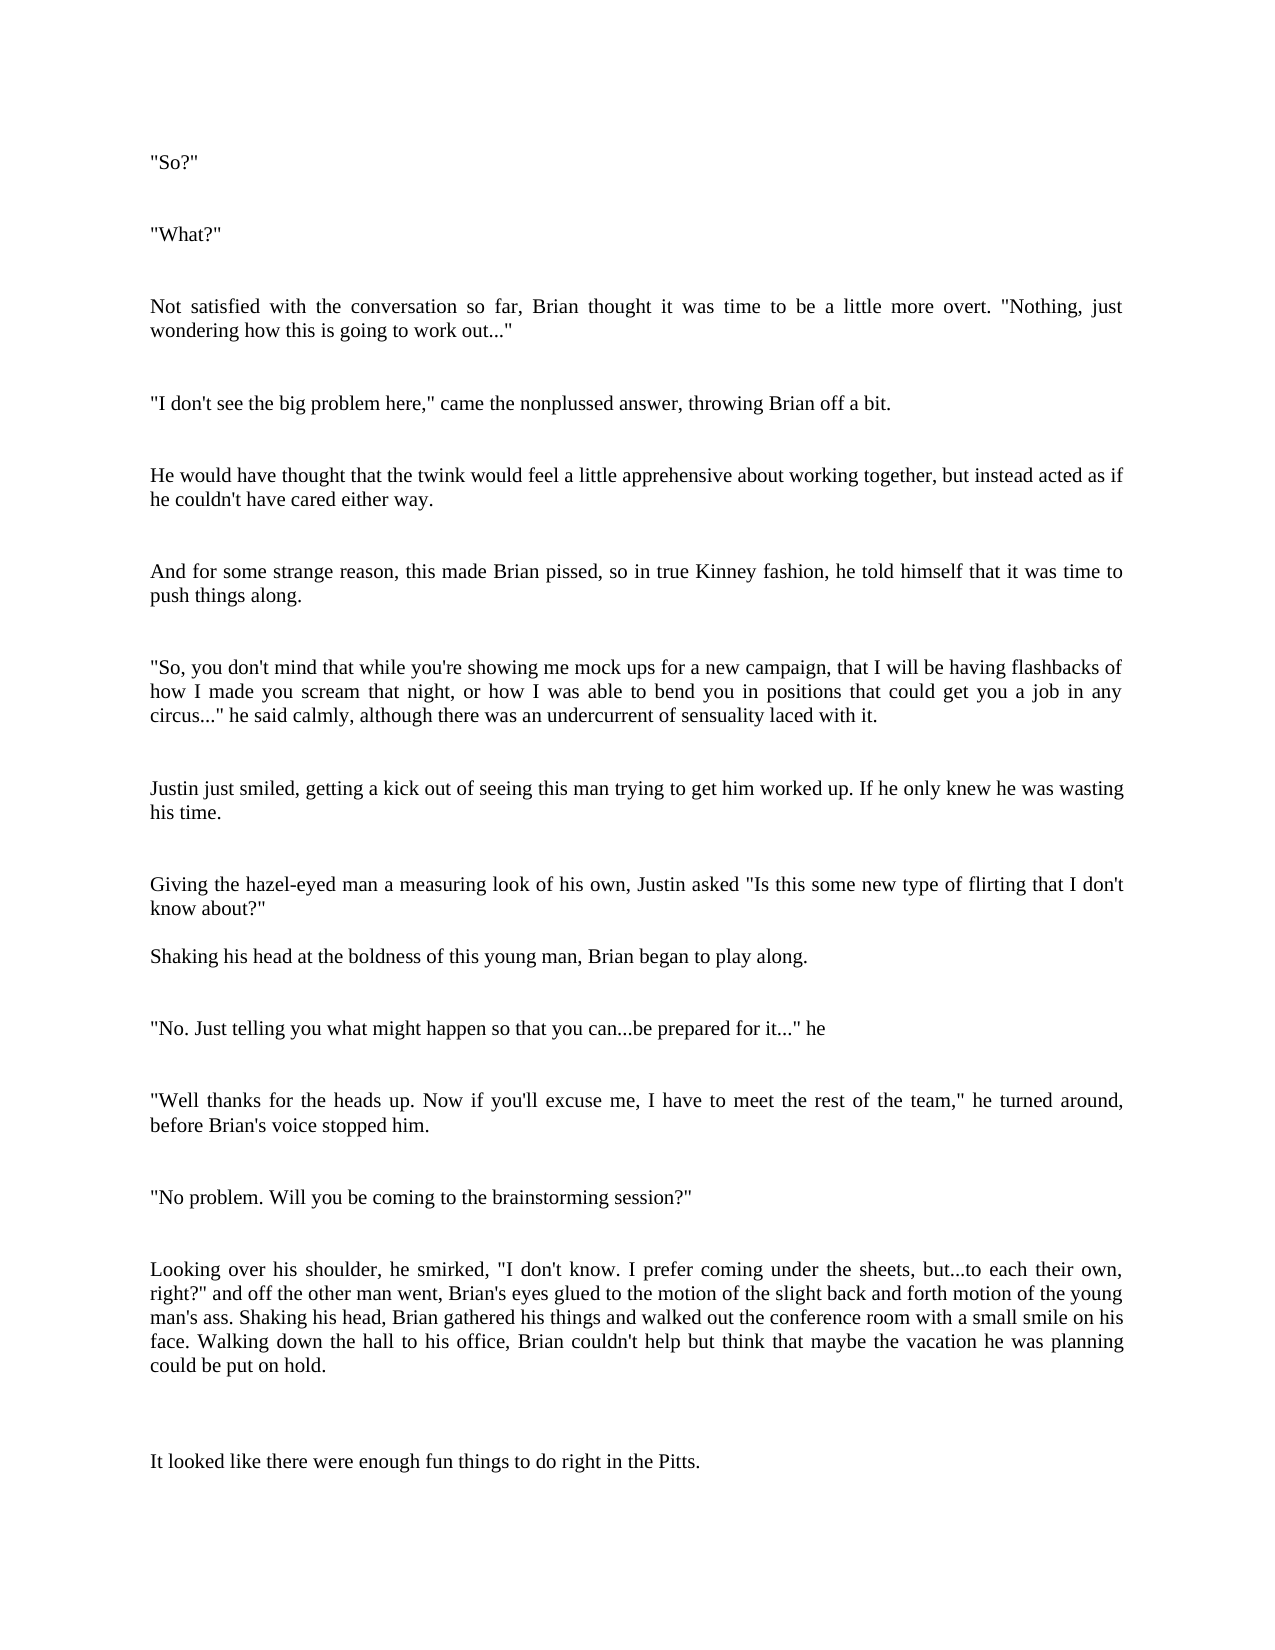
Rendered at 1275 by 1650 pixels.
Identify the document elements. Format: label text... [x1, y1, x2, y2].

text "So, you don't mind that while you're showing me mock ups for a new campaign, that I will be having flashbacks of how I made you scream that night, or how I was able to bend you in positions that could get you a job in any circus..." he said calmly, although there was an undercurrent of sensuality laced with it. [150, 655, 1125, 727]
text "Well thanks for the heads up. Now if you'll excuse me, I have to meet the rest of the team," he turned around, before Brian's voice stopped him. [150, 1088, 1125, 1137]
text Shaking his head at the boldness of this young man, Brian began to play along. [150, 944, 1125, 968]
text Looking over his shoulder, he smirked, "I don't know. I prefer coming under the sheets, but...to each their own, right?" and off the other man went, Brian's eyes glued to the motion of the slight back and forth motion of the young man's ass. Shaking his head, Brian gathered his things and walked out the conference room with a small smile on his face. Walking down the hall to his office, Brian couldn't help but think that maybe the vacation he was planning could be put on hold. [150, 1257, 1125, 1377]
text "What?" [150, 222, 1125, 246]
text "I don't see the big problem here," came the nonplussed answer, throwing Brian off a bit. [150, 391, 1125, 415]
text "No. Just telling you what might happen so that you can...be prepared for it..." he [150, 1016, 1125, 1040]
text And for some strange reason, this made Brian pissed, so in true Kinney fashion, he told himself that it was time to push things along. [150, 559, 1125, 607]
text It looked like there were enough fun things to do right in the Pitts. [150, 1449, 1125, 1473]
text "No problem. Will you be coming to the brainstorming session?" [150, 1185, 1125, 1209]
text "So?" [150, 150, 1125, 174]
text He would have thought that the twink would feel a little apprehensive about working together, but instead acted as if he couldn't have cared either way. [150, 463, 1125, 511]
text Justin just smiled, getting a kick out of seeing this man trying to get him worked up. If he only knew he was wasting his time. [150, 776, 1125, 824]
text Giving the hazel-eyed man a measuring look of his own, Justin asked "Is this some new type of flirting that I don't know about?" [150, 872, 1125, 920]
text Not satisfied with the conversation so far, Brian thought it was time to be a little more overt. "Nothing, just wondering how this is going to work out..." [150, 294, 1125, 342]
